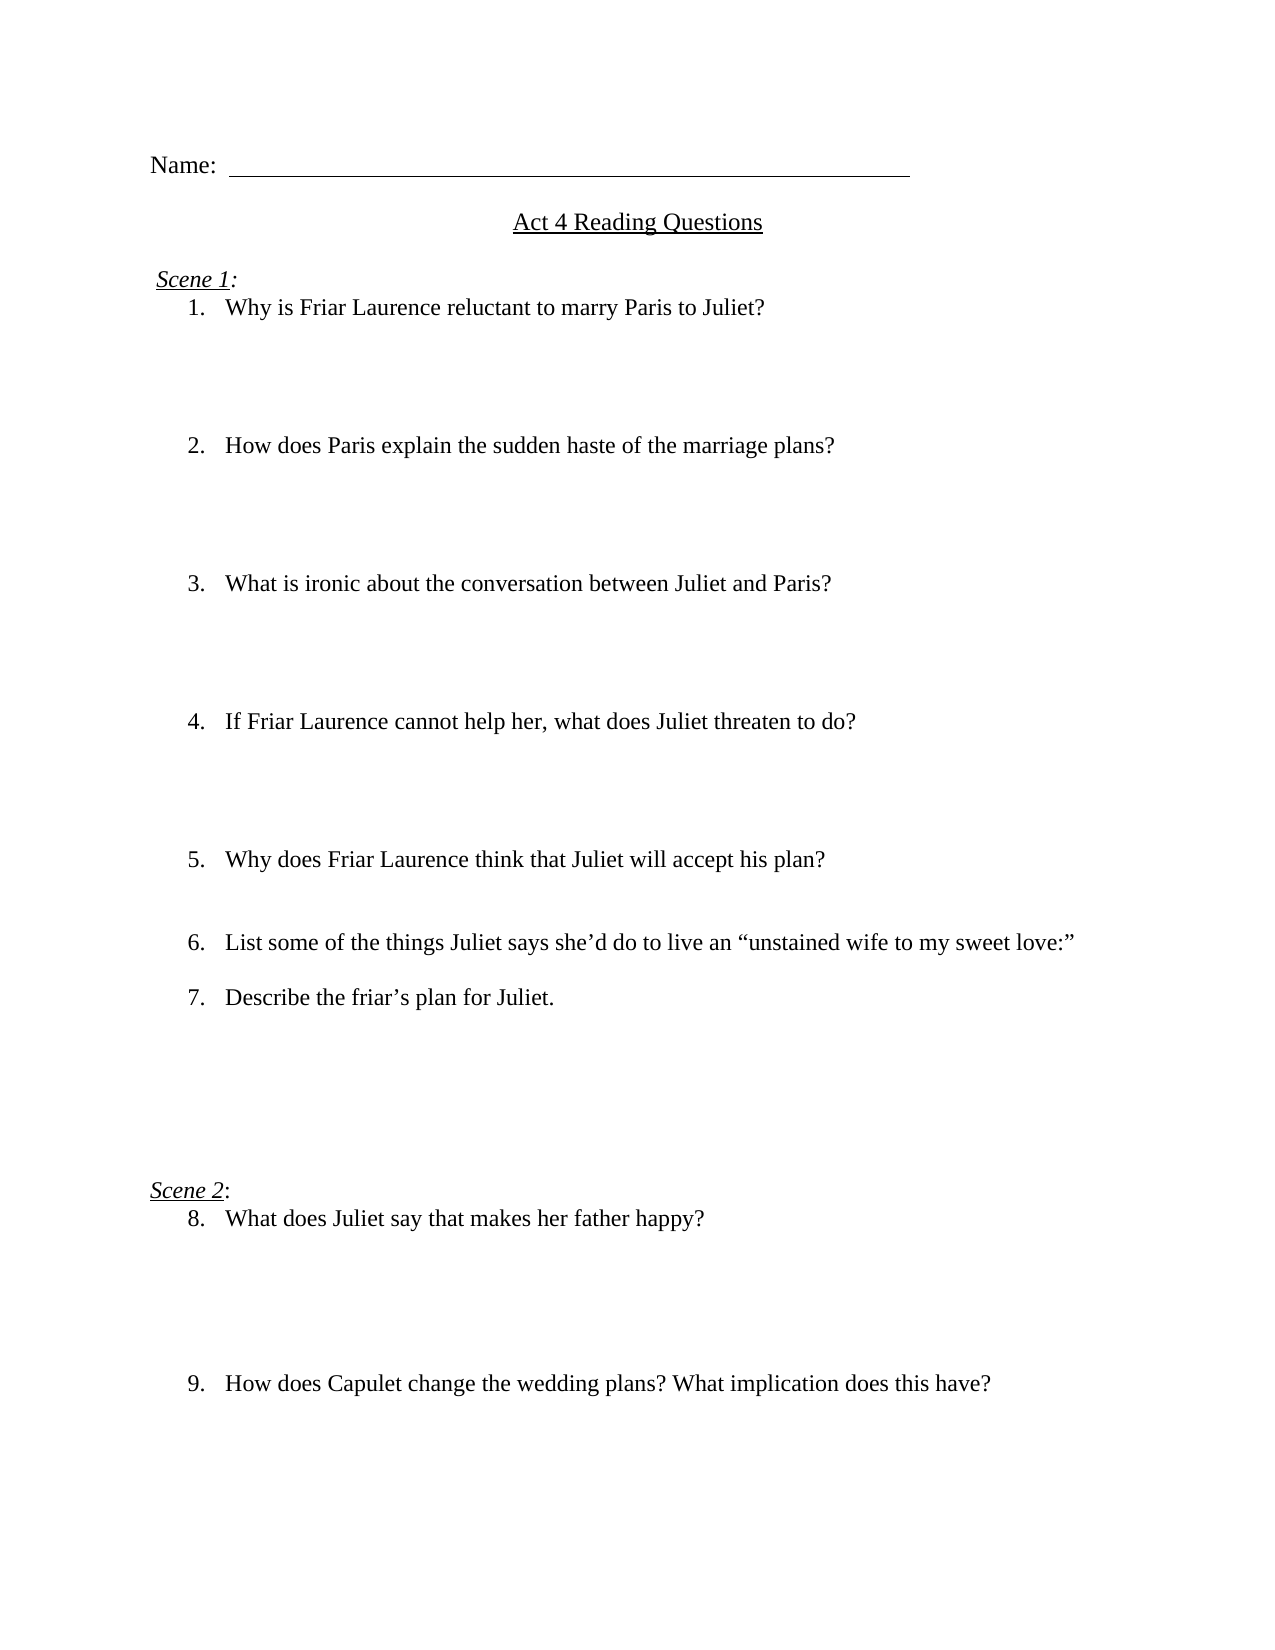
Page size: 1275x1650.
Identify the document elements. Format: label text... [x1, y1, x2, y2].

list If Friar Laurence cannot help her, what does Juliet threaten to do? [187, 707, 1125, 734]
text Scene 2: [150, 1176, 1125, 1203]
text Scene 1: [150, 265, 1125, 293]
text Name: [150, 150, 1125, 179]
list How does Paris explain the sudden haste of the marriage plans? [187, 431, 1125, 458]
text Act 4 Reading Questions [150, 207, 1125, 236]
list How does Capulet change the wedding plans? What implication does this have? [187, 1369, 1125, 1397]
list Why is Friar Laurence reluctant to marry Paris to Juliet? [187, 293, 1125, 320]
list Describe the friar’s plan for Juliet. [187, 983, 1125, 1010]
list What is ironic about the conversation between Juliet and Paris? [187, 569, 1125, 596]
list What does Juliet say that makes her father happy? [187, 1203, 1125, 1231]
list List some of the things Juliet says she’d do to live an “unstained wife to my sweet love:” [187, 927, 1125, 955]
list Why does Friar Laurence think that Juliet will accept his plan? [187, 845, 1125, 872]
